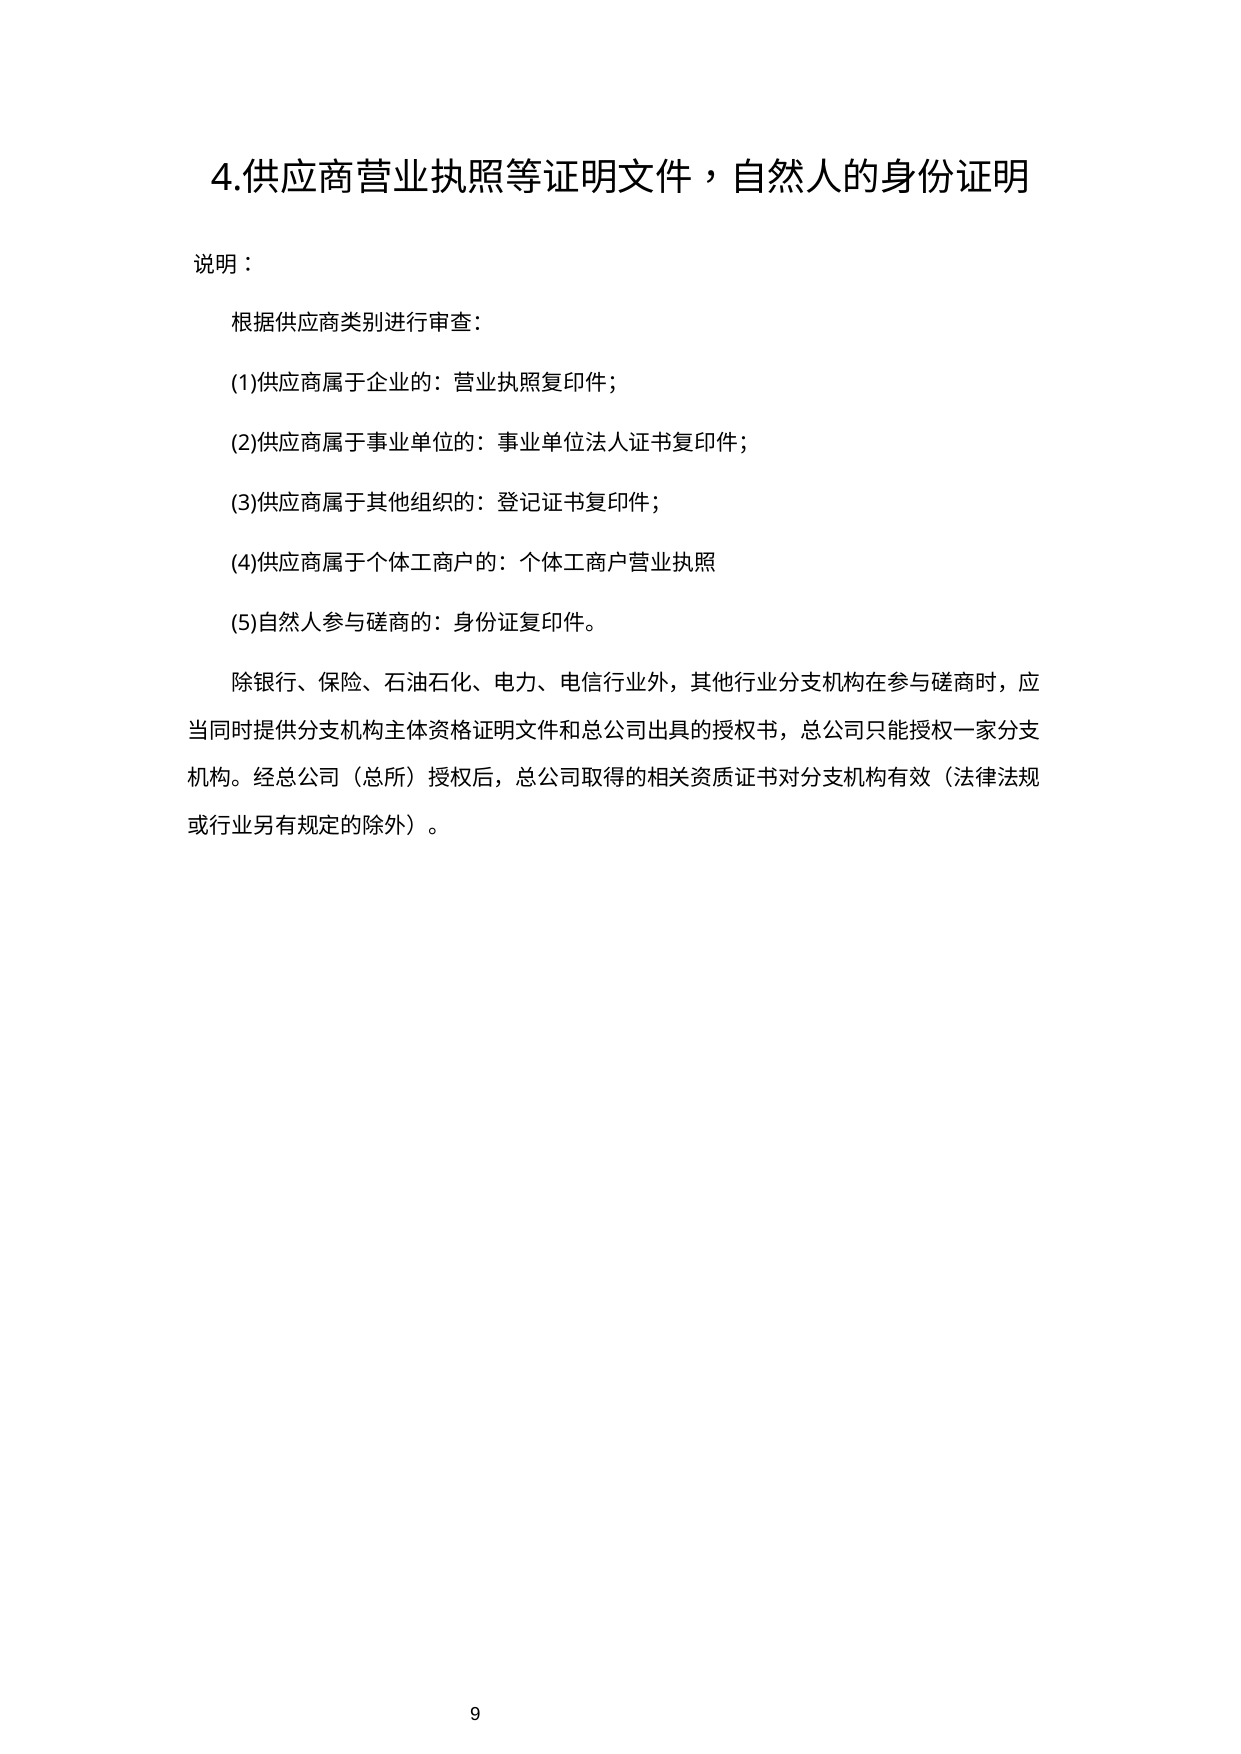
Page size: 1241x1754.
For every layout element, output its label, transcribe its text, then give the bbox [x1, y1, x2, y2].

text (3)供应商属于其他组织的：登记证书复印件； [187, 485, 1053, 517]
text 4.供应商营业执照等证明文件，自然人的身份证明 [187, 150, 1053, 201]
text 说明： [187, 252, 1053, 277]
text 根据供应商类别进行审查： [187, 305, 1053, 336]
text (5)自然人参与磋商的：身份证复印件。 [187, 605, 1053, 637]
text (1)供应商属于企业的：营业执照复印件； [187, 365, 1053, 396]
text 除银行、保险、石油石化、电力、电信行业外，其他行业分支机构在参与磋商时，应当同时提供分支机构主体资格证明文件和总公司出具的授权书，总公司只能授权一家分支机构。经总公司（总所）授权后，总公司取得的相关资质证书对分支机构有效（法律法规或行业另有规定的除外）。 [187, 665, 1053, 839]
text (4)供应商属于个体工商户的：个体工商户营业执照 [187, 545, 1053, 577]
text (2)供应商属于事业单位的：事业单位法人证书复印件； [187, 425, 1053, 457]
